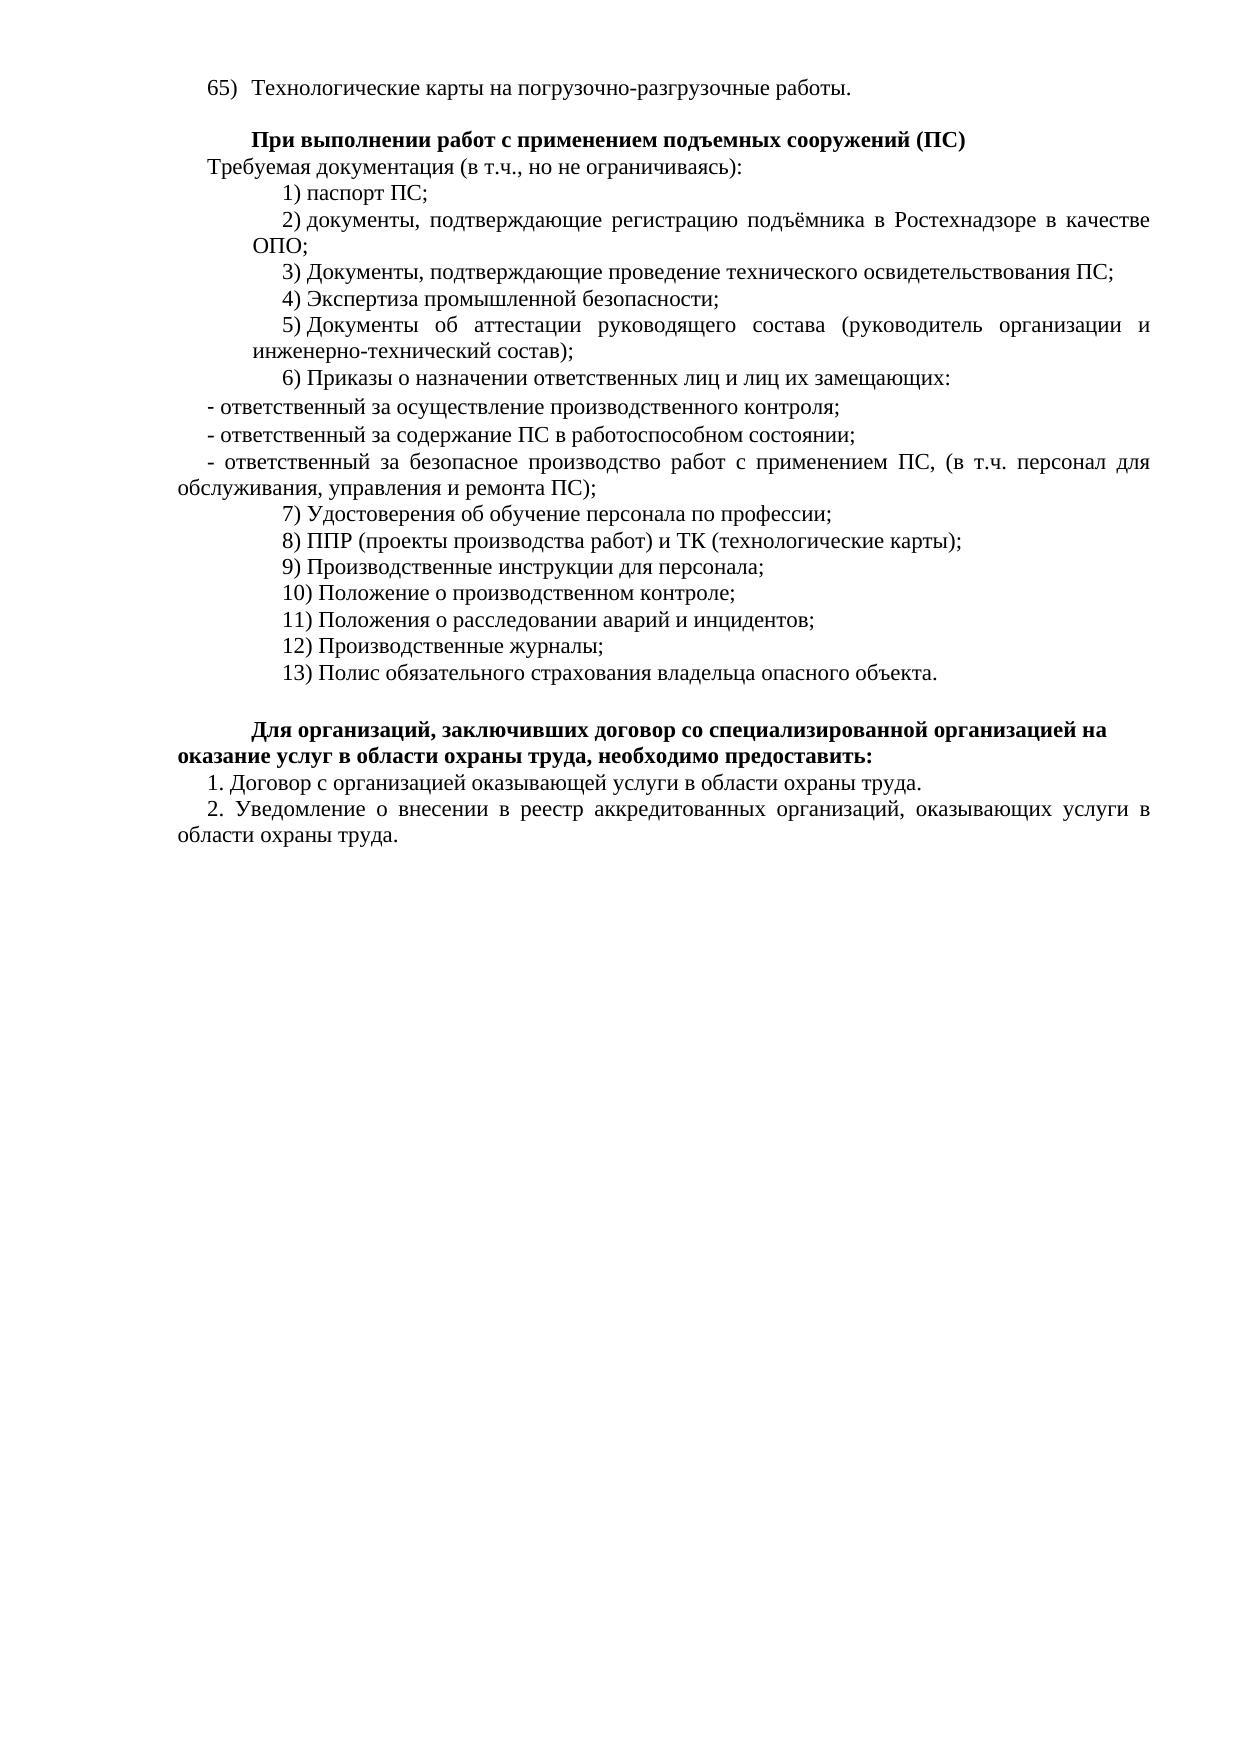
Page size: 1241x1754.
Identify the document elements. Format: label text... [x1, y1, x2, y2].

list 8) ППР (проекты производства работ) и ТК (технологические карты); [252, 527, 1152, 553]
text 2. Уведомление о внесении в реестр аккредитованных организаций, оказывающих услуги в области охраны труда. [177, 795, 1152, 848]
list Технологические карты на погрузочно-разгрузочные работы. [177, 74, 1152, 100]
text - ответственный за осуществление производственного контроля; [177, 390, 1152, 421]
list 12) Производственные журналы; [252, 632, 1152, 658]
list 3) Документы, подтверждающие проведение технического освидетельствования ПС; [252, 258, 1152, 285]
text - ответственный за безопасное производство работ с применением ПС, (в т.ч. персонал для обслуживания, управления и ремонта ПС); [177, 448, 1152, 500]
list 13) Полис обязательного страхования владельца опасного объекта. [252, 658, 1152, 685]
text Требуемая документация (в т.ч., но не ограничиваясь): [177, 153, 1152, 179]
list 1) паспорт ПС; [252, 179, 1152, 206]
list 11) Положения о расследовании аварий и инцидентов; [252, 606, 1152, 632]
list 9) Производственные инструкции для персонала; [252, 553, 1152, 579]
list 10) Положение о производственном контроле; [252, 579, 1152, 606]
list 2) документы, подтверждающие регистрацию подъёмника в Ростехнадзоре в качестве ОПО; [252, 206, 1152, 258]
text При выполнении работ с применением подъемных сооружений (ПС) [177, 127, 1152, 153]
text - ответственный за содержание ПС в работоспособном состоянии; [177, 421, 1152, 448]
text 1. Договор с организацией оказывающей услуги в области охраны труда. [177, 769, 1152, 795]
list 6) Приказы о назначении ответственных лиц и лиц их замещающих: [252, 364, 1152, 390]
list 5) Документы об аттестации руководящего состава (руководитель организации и инженерно-технический состав); [252, 311, 1152, 364]
text Для организаций, заключивших договор со специализированной организацией на оказание услуг в области охраны труда, необходимо предоставить: [177, 716, 1152, 769]
list 4) Экспертиза промышленной безопасности; [252, 285, 1152, 311]
list 7) Удостоверения об обучение персонала по профессии; [252, 500, 1152, 527]
